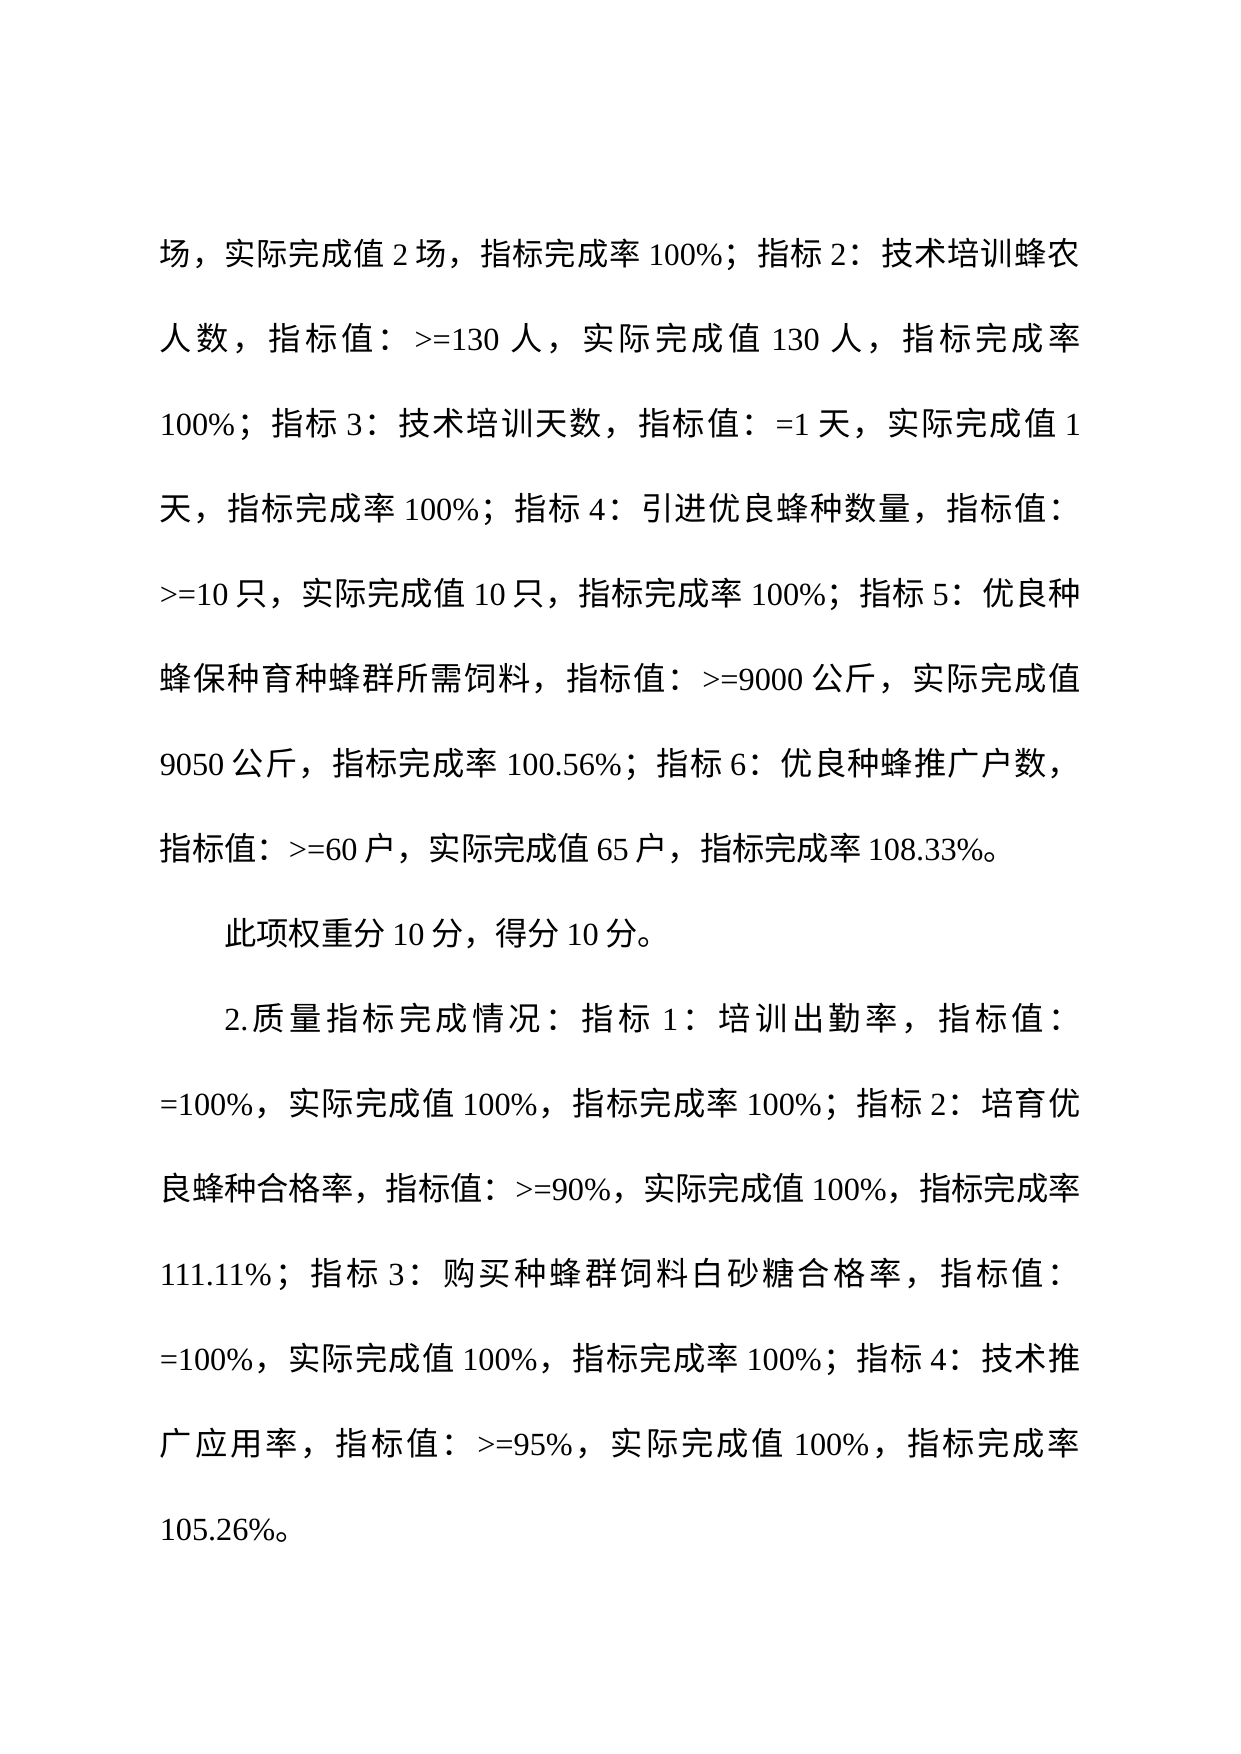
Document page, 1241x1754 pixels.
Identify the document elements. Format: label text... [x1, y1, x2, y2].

text 2.质量指标完成情况：指标1：培训出勤率，指标值：=100%，实际完成值100%，指标完成率100%；指标2：培育优良蜂种合格率，指标值：>=90%，实际完成值100%，指标完成率111.11%；指标3：购买种蜂群饲料白砂糖合格率，指标值：=100%，实际完成值100%，指标完成率100%；指标4：技术推广应用率，指标值：>=95%，实际完成值100%，指标完成率105.26%。 [159, 974, 1081, 1569]
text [159, 209, 1081, 889]
text 此项权重分10分，得分10分。 [159, 889, 1081, 974]
